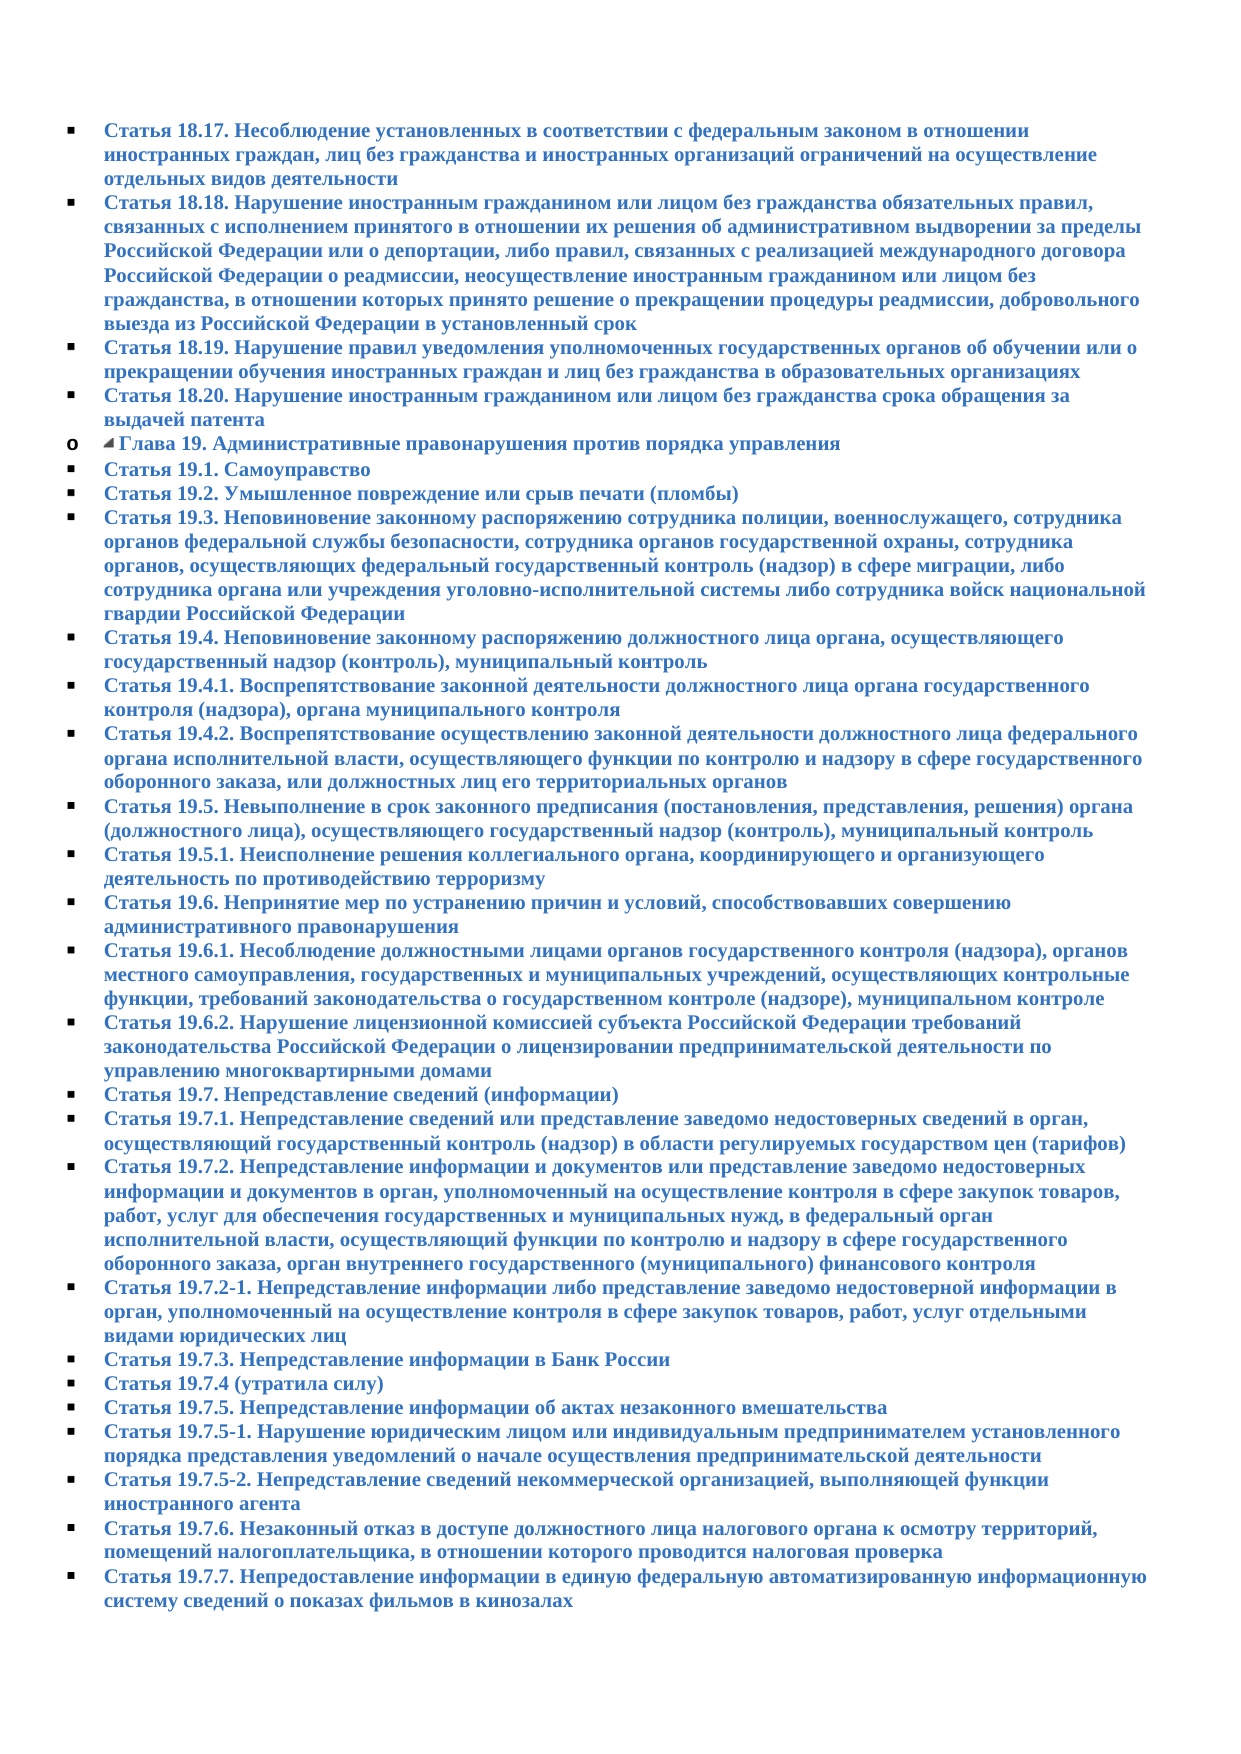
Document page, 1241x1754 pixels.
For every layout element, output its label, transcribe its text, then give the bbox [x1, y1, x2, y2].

list Статья 19.7.3. Непредставление информации в Банк России [66, 1347, 1152, 1371]
list Статья 19.4.2. Воспрепятствование осуществлению законной деятельности должностного лица федерального органа исполнительной власти, осуществляющего функции по контролю и надзору в сфере государственного оборонного заказа, или должностных лиц его территориальных органов [66, 721, 1152, 793]
list Статья 19.7.1. Непредставление сведений или представление заведомо недостоверных сведений в орган, осуществляющий государственный контроль (надзор) в области регулируемых государством цен (тарифов) [66, 1106, 1152, 1154]
list Статья 19.1. Самоуправство [66, 457, 1152, 481]
picture [103, 438, 114, 451]
list Статья 18.20. Нарушение иностранным гражданином или лицом без гражданства срока обращения за выдачей патента [66, 383, 1152, 431]
list Статья 19.7.2. Непредставление информации и документов или представление заведомо недостоверных информации и документов в орган, уполномоченный на осуществление контроля в сфере закупок товаров, работ, услуг для обеспечения государственных и муниципальных нужд, в федеральный орган исполнительной власти, осуществляющий функции по контролю и надзору в сфере государственного оборонного заказа, орган внутреннего государственного (муниципального) финансового контроля [66, 1154, 1152, 1275]
list Статья 19.6.2. Нарушение лицензионной комиссией субъекта Российской Федерации требований законодательства Российской Федерации о лицензировании предпринимательской деятельности по управлению многоквартирными домами [66, 1010, 1152, 1082]
list Статья 19.6. Непринятие мер по устранению причин и условий, способствовавших совершению административного правонарушения [66, 890, 1152, 938]
list Статья 19.2. Умышленное повреждение или срыв печати (пломбы) [66, 481, 1152, 505]
list Статья 19.7.5-1. Нарушение юридическим лицом или индивидуальным предпринимателем установленного порядка представления уведомлений о начале осуществления предпринимательской деятельности [66, 1419, 1152, 1467]
list Статья 19.3. Неповиновение законному распоряжению сотрудника полиции, военнослужащего, сотрудника органов федеральной службы безопасности, сотрудника органов государственной охраны, сотрудника органов, осуществляющих федеральный государственный контроль (надзор) в сфере миграции, либо сотрудника органа или учреждения уголовно-исполнительной системы либо сотрудника войск национальной гвардии Российской Федерации [66, 505, 1152, 625]
list Статья 19.4.1. Воспрепятствование законной деятельности должностного лица органа государственного контроля (надзора), органа муниципального контроля [66, 673, 1152, 721]
list Статья 19.6.1. Несоблюдение должностными лицами органов государственного контроля (надзора), органов местного самоуправления, государственных и муниципальных учреждений, осуществляющих контрольные функции, требований законодательства о государственном контроле (надзоре), муниципальном контроле [66, 938, 1152, 1010]
list Статья 19.7. Непредставление сведений (информации) [66, 1082, 1152, 1106]
list Статья 18.18. Нарушение иностранным гражданином или лицом без гражданства обязательных правил, связанных с исполнением принятого в отношении их решения об административном выдворении за пределы Российской Федерации или о депортации, либо правил, связанных с реализацией международного договора Российской Федерации о реадмиссии, неосуществление иностранным гражданином или лицом без гражданства, в отношении которых принято решение о прекращении процедуры реадмиссии, добровольного выезда из Российской Федерации в установленный срок [66, 190, 1152, 335]
list Статья 19.7.4 (утратила силу) [66, 1371, 1152, 1395]
list Статья 19.7.2-1. Непредставление информации либо представление заведомо недостоверной информации в орган, уполномоченный на осуществление контроля в сфере закупок товаров, работ, услуг отдельными видами юридических лиц [66, 1275, 1152, 1347]
list Статья 18.17. Несоблюдение установленных в соответствии с федеральным законом в отношении иностранных граждан, лиц без гражданства и иностранных организаций ограничений на осуществление отдельных видов деятельности [66, 118, 1152, 190]
list Статья 19.7.7. Непредоставление информации в единую федеральную автоматизированную информационную систему сведений о показах фильмов в кинозалах [66, 1563, 1152, 1612]
list Статья 19.4. Неповиновение законному распоряжению должностного лица органа, осуществляющего государственный надзор (контроль), муниципальный контроль [66, 625, 1152, 673]
list Статья 19.7.6. Незаконный отказ в доступе должностного лица налогового органа к осмотру территорий, помещений налогоплательщика, в отношении которого проводится налоговая проверка [66, 1515, 1152, 1563]
list Статья 19.5.1. Неисполнение решения коллегиального органа, координирующего и организующего деятельность по противодействию терроризму [66, 842, 1152, 890]
list Статья 19.7.5. Непредставление информации об актах незаконного вмешательства [66, 1395, 1152, 1419]
list Глава 19. Административные правонарушения против порядка управления [66, 431, 1152, 457]
list Статья 18.19. Нарушение правил уведомления уполномоченных государственных органов об обучении или о прекращении обучения иностранных граждан и лиц без гражданства в образовательных организациях [66, 335, 1152, 383]
list Статья 19.7.5-2. Непредставление сведений некоммерческой организацией, выполняющей функции иностранного агента [66, 1467, 1152, 1515]
list Статья 19.5. Невыполнение в срок законного предписания (постановления, представления, решения) органа (должностного лица), осуществляющего государственный надзор (контроль), муниципальный контроль [66, 793, 1152, 842]
